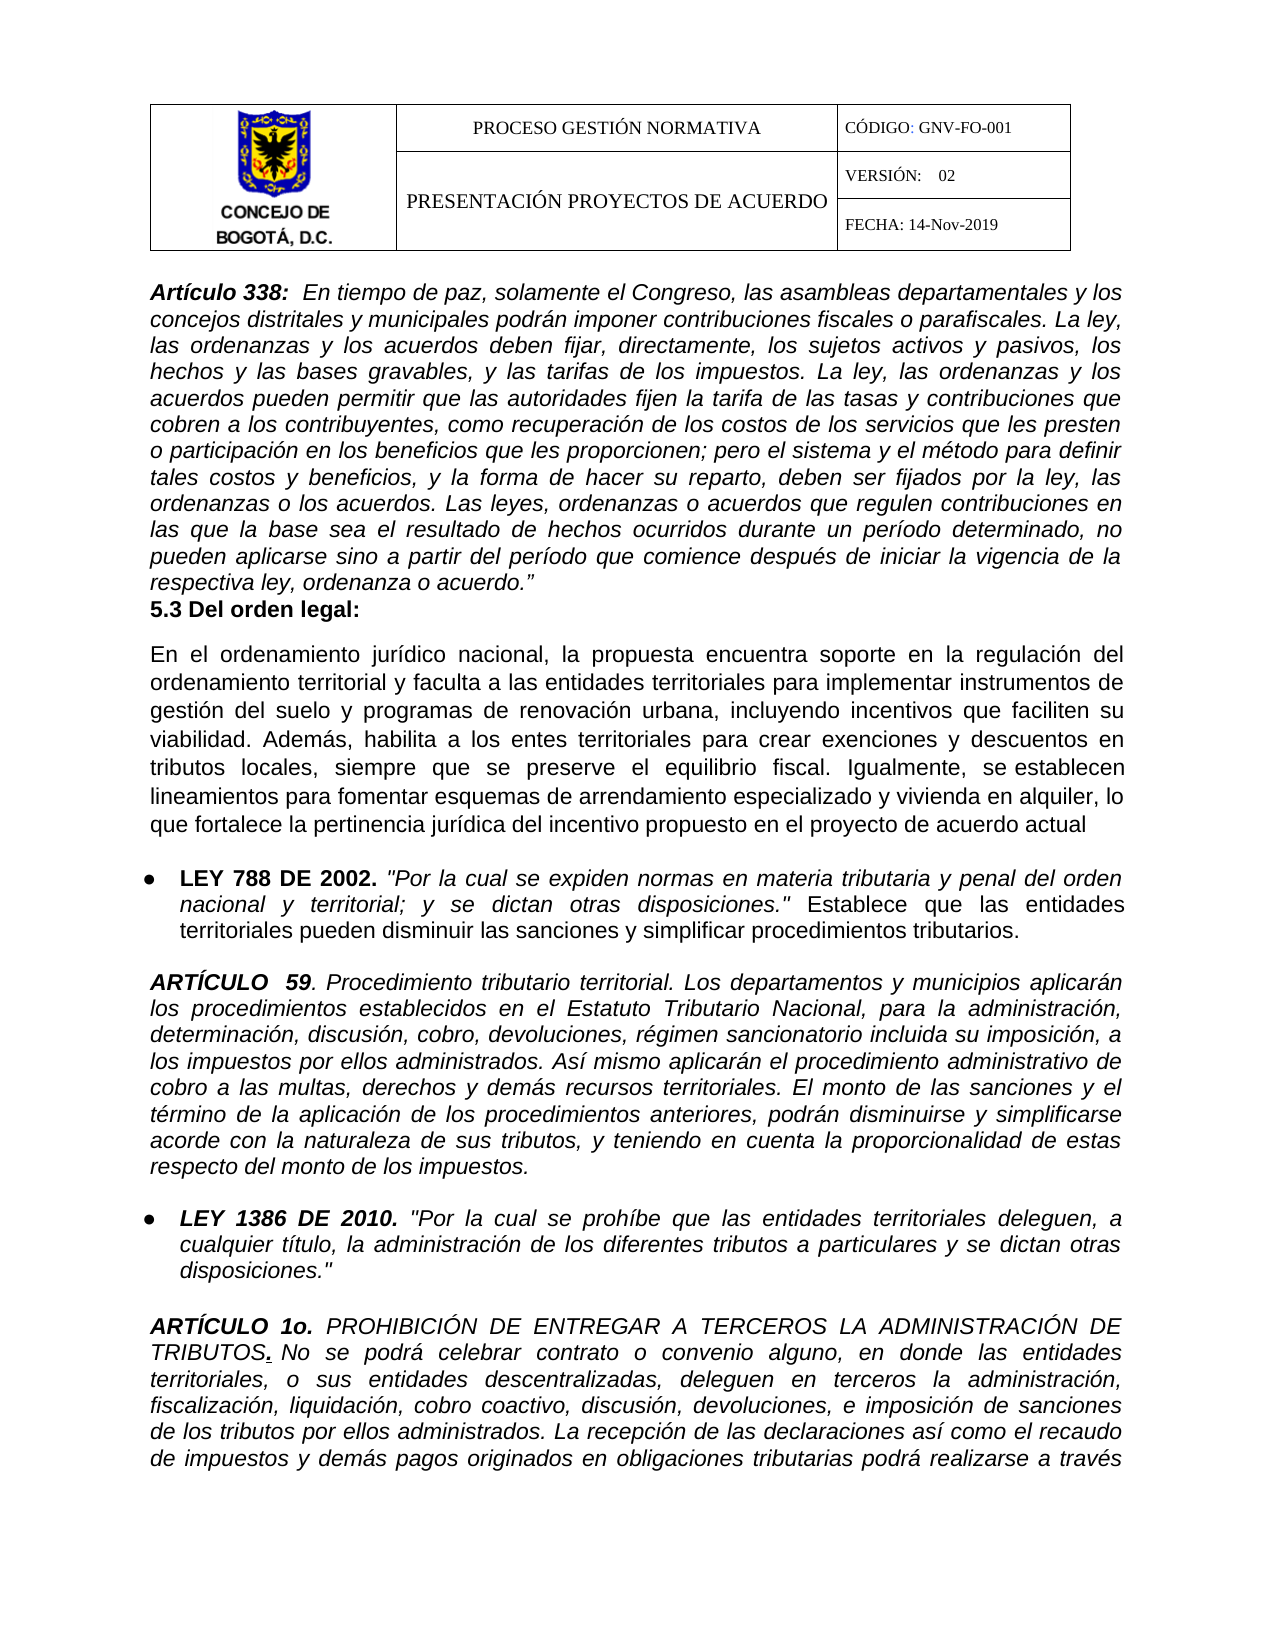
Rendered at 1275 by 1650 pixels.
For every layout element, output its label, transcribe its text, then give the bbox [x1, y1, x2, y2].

list LEY 788 DE 2002. "Por la cual se expiden normas en materia tributaria y penal del orden nacional y territorial; y se dictan otras disposiciones." Establece que las entidades territoriales pueden disminuir las sanciones y simplificar procedimientos tributarios. [142, 865, 1125, 944]
picture [212, 104, 335, 250]
text 5.3 Del orden legal: [150, 596, 1125, 622]
text En el ordenamiento jurídico nacional, la propuesta encuentra soporte en la regulación del ordenamiento territorial y faculta a las entidades territoriales para implementar instrumentos de gestión del suelo y programas de renovación urbana, incluyendo incentivos que faciliten su viabilidad. Además, habilita a los entes territoriales para crear exenciones y descuentos en tributos locales, siempre que se preserve el equilibrio fiscal. Igualmente, se establecen lineamientos para fomentar esquemas de arrendamiento especializado y vivienda en alquiler, lo que fortalece la pertinencia jurídica del incentivo propuesto en el proyecto de acuerdo actual [150, 641, 1125, 838]
text ARTÍCULO 59. Procedimiento tributario territorial. Los departamentos y municipios aplicarán los procedimientos establecidos en el Estatuto Tributario Nacional, para la administración, determinación, discusión, cobro, devoluciones, régimen sancionatorio incluida su imposición, a los impuestos por ellos administrados. Así mismo aplicarán el procedimiento administrativo de cobro a las multas, derechos y demás recursos territoriales. El monto de las sanciones y el término de la aplicación de los procedimientos anteriores, podrán disminuirse y simplificarse acorde con la naturaleza de sus tributos, y teniendo en cuenta la proporcionalidad de estas respecto del monto de los impuestos. [150, 969, 1125, 1179]
list LEY 1386 DE 2010. "Por la cual se prohíbe que las entidades territoriales deleguen, a cualquier título, la administración de los diferentes tributos a particulares y se dictan otras disposiciones." [142, 1204, 1125, 1284]
text Artículo 338: En tiempo de paz, solamente el Congreso, las asambleas departamentales y los concejos distritales y municipales podrán imponer contribuciones fiscales o parafiscales. La ley, las ordenanzas y los acuerdos deben fijar, directamente, los sujetos activos y pasivos, los hechos y las bases gravables, y las tarifas de los impuestos. La ley, las ordenanzas y los acuerdos pueden permitir que las autoridades fijen la tarifa de las tasas y contribuciones que cobren a los contribuyentes, como recuperación de los costos de los servicios que les presten o participación en los beneficios que les proporcionen; pero el sistema y el método para definir tales costos y beneficios, y la forma de hacer su reparto, deben ser fijados por la ley, las ordenanzas o los acuerdos. Las leyes, ordenanzas o acuerdos que regulen contribuciones en las que la base sea el resultado de hechos ocurridos durante un período determinado, no pueden aplicarse sino a partir del período que comience después de iniciar la vigencia de la respectiva ley, ordenanza o acuerdo.” [150, 279, 1125, 596]
